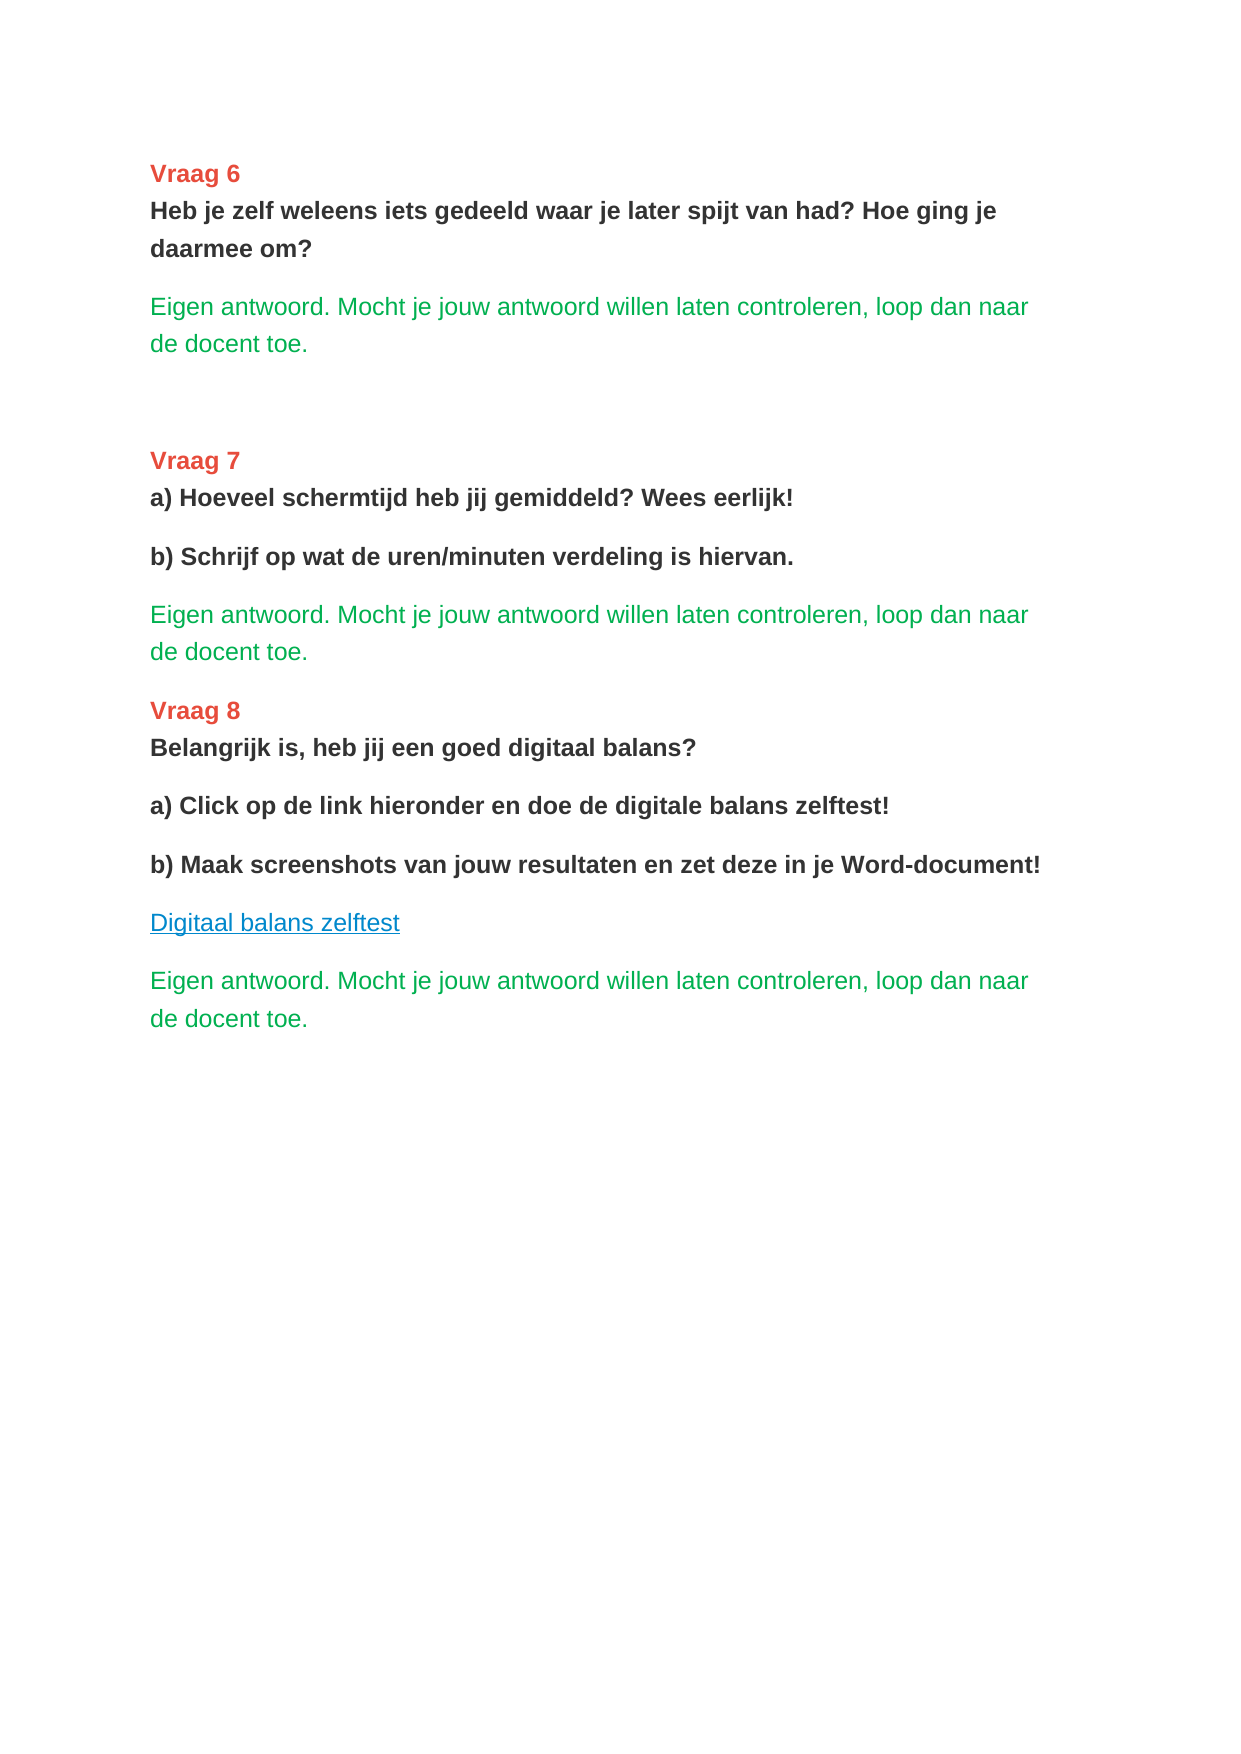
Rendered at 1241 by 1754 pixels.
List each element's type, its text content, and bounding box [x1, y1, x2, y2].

text Digitaal balans zelftest [150, 899, 1090, 937]
text Eigen antwoord. Mocht je jouw antwoord willen laten controleren, loop dan naar de docent toe. [150, 957, 1090, 1032]
text a) Click op de link hieronder en doe de digitale balans zelftest! [150, 783, 1090, 820]
text Belangrijk is, heb jij een goed digitaal balans? [150, 724, 1090, 762]
text Vraag 7 [150, 437, 1090, 475]
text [150, 283, 1090, 358]
text b) Maak screenshots van jouw resultaten en zet deze in je Word-document! [150, 841, 1090, 878]
text a) Hoeveel schermtijd heb jij gemiddeld? Wees eerlijk! [150, 475, 1090, 512]
text b) Schrijf op wat de uren/minuten verdeling is hiervan. [150, 533, 1090, 570]
text Vraag 8 [150, 687, 1090, 724]
text Eigen antwoord. Mocht je jouw antwoord willen laten controleren, loop dan naar de docent toe. [150, 591, 1090, 666]
text Heb je zelf weleens iets gedeeld waar je later spijt van had? Hoe ging je daarmee om? [150, 187, 1090, 262]
text Vraag 6 [150, 150, 1090, 187]
